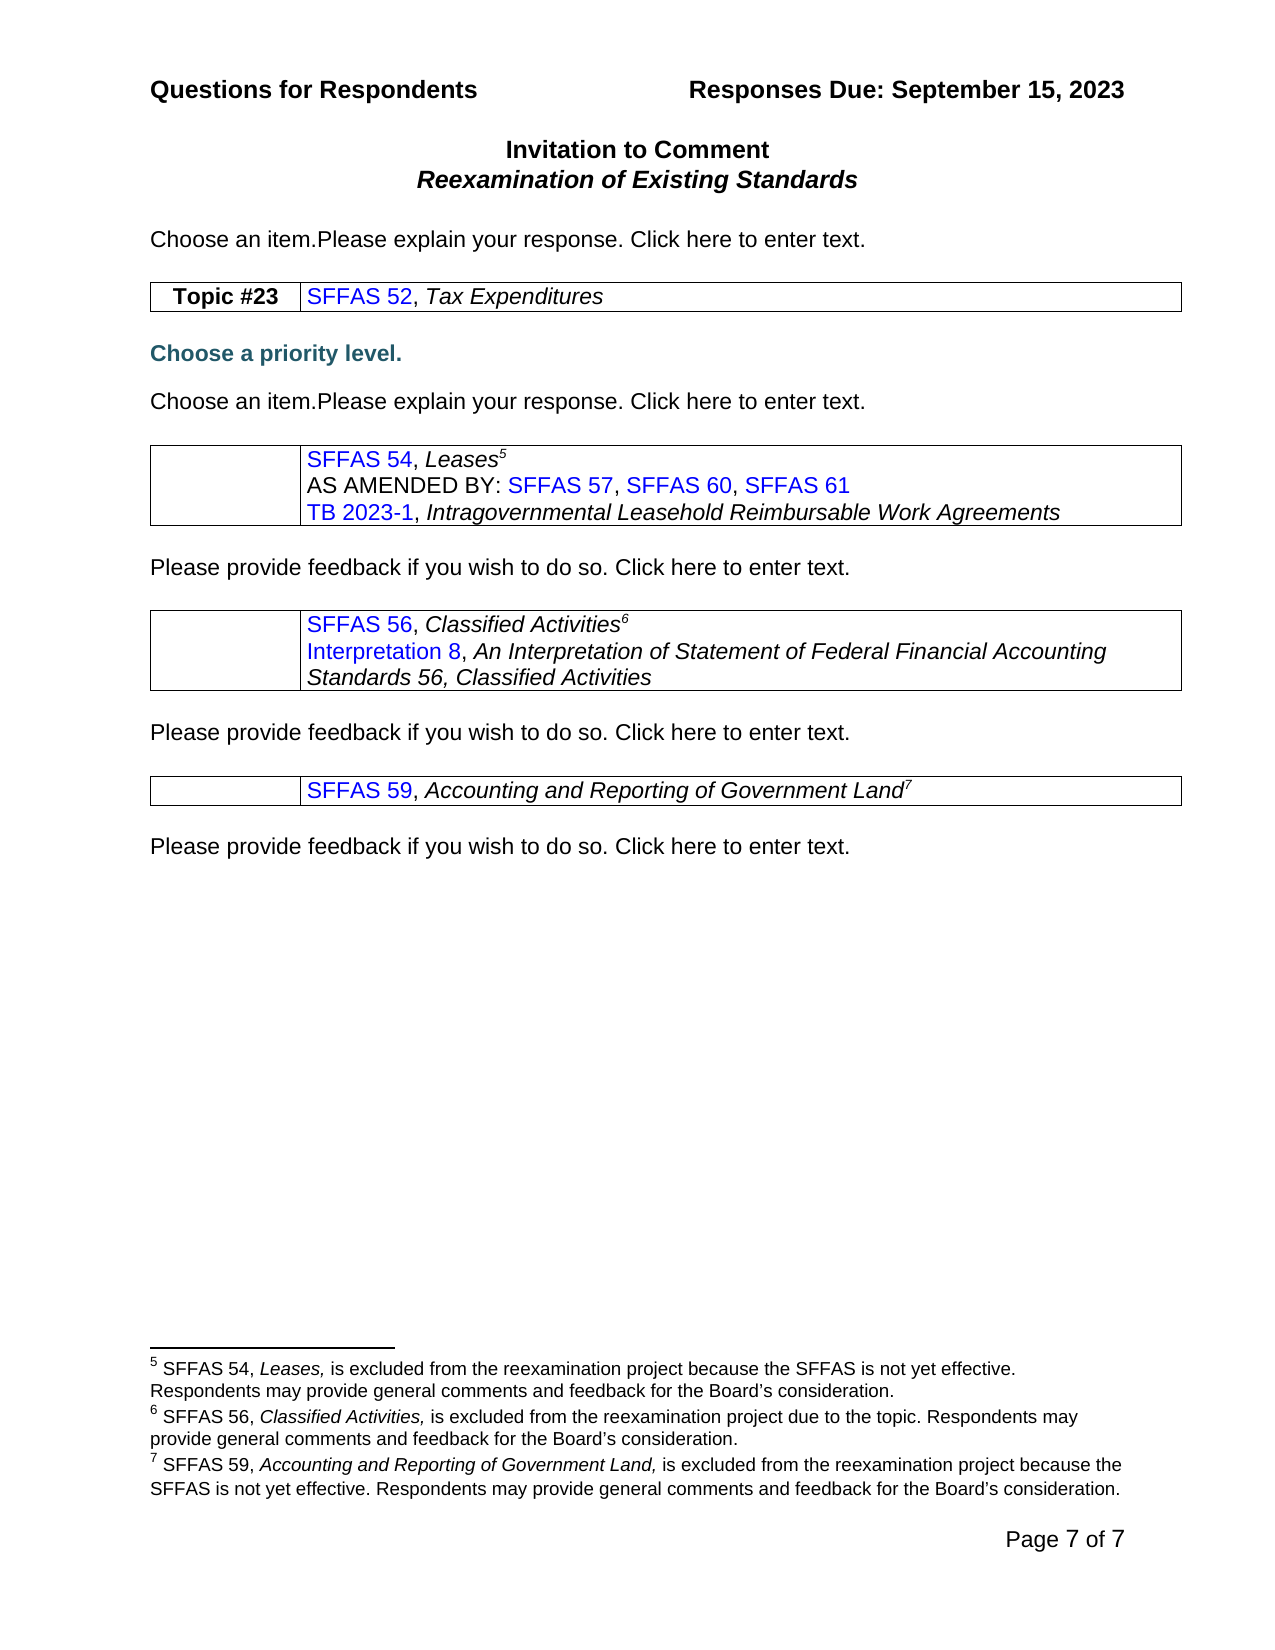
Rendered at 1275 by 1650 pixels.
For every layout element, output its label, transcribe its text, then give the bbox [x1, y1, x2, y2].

table_header Topic #23 [151, 283, 300, 311]
table_header SFFAS 54, Leases AS AMENDED BY: SFFAS 57, SFFAS 60, SFFAS 61 TB 2023-1, Intragovernmental Leasehold Reimbursable Work Agreements [301, 446, 1181, 525]
table_header [151, 777, 300, 804]
table_header [151, 611, 300, 690]
table_header SFFAS 59, Accounting and Reporting of Government Land [301, 777, 1181, 804]
table_header SFFAS 52, Tax Expenditures [301, 283, 1181, 311]
table_header [151, 446, 300, 525]
table_header SFFAS 56, Classified Activities Interpretation 8, An Interpretation of Statement of Federal Financial Accounting Standards 56, Classified Activities [301, 611, 1181, 690]
